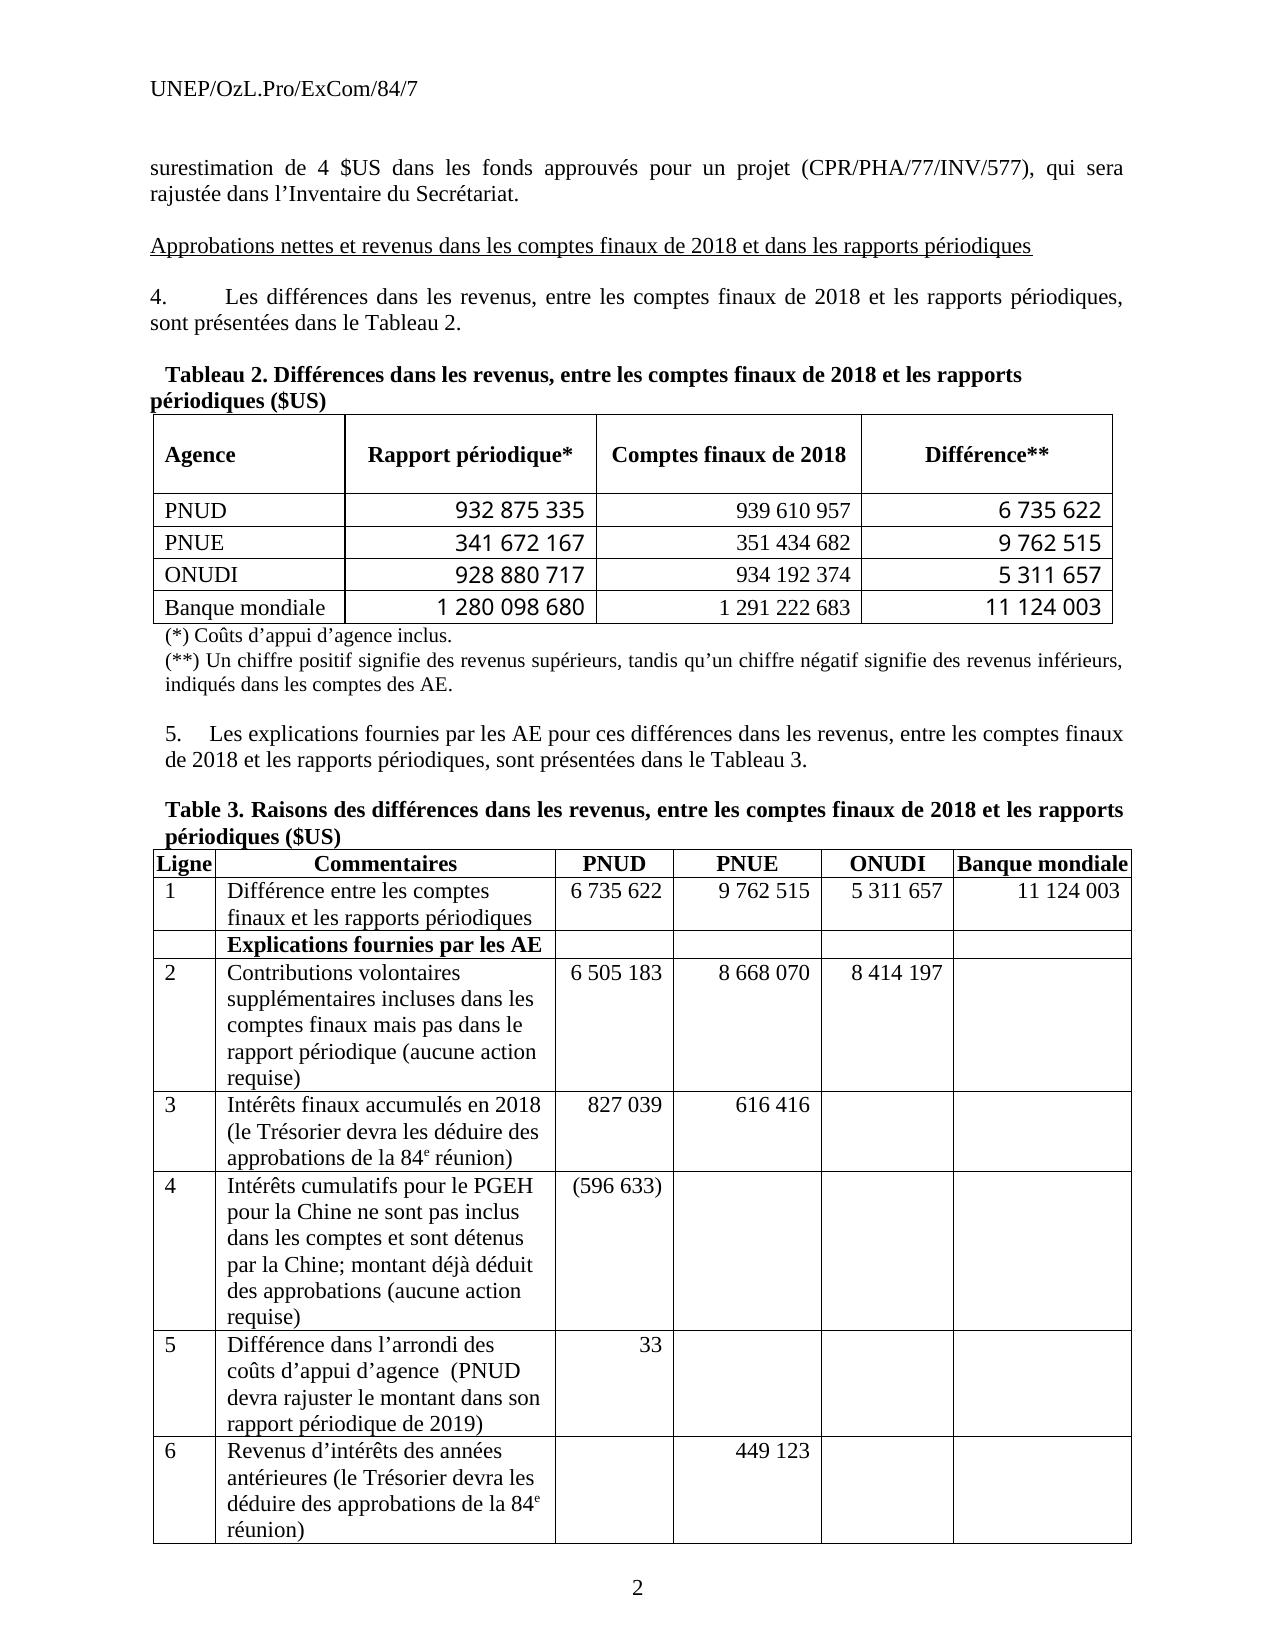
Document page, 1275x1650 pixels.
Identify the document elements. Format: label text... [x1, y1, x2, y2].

table_cell Intérêts finaux accumulés en 2018 (le Trésorier devra les déduire des approbations de la 84e réunion) [216, 1092, 555, 1171]
table_header Comptes finaux de 2018 [597, 415, 861, 493]
table_cell Revenus d’intérêts des années antérieures (le Trésorier devra les déduire des approbations de la 84e réunion) [216, 1437, 555, 1543]
table_header Différence** [862, 415, 1112, 493]
table_cell 449 123 [674, 1437, 821, 1543]
table_cell 934 192 374 [597, 559, 861, 590]
table_cell [674, 1331, 821, 1436]
table_cell [674, 931, 821, 958]
table_header PNUE [674, 850, 821, 877]
table_cell 932 875 335 [346, 494, 596, 526]
table_cell 351 434 682 [597, 527, 861, 558]
table_cell 1 291 222 683 [597, 591, 861, 622]
table_cell [954, 1092, 1131, 1171]
table_cell 1 [154, 878, 215, 930]
table_cell 6 505 183 [556, 959, 673, 1091]
table_cell Différence dans l’arrondi des coûts d’appui d’agence (PNUD devra rajuster le montant dans son rapport périodique de 2019) [216, 1331, 555, 1436]
table_cell Contributions volontaires supplémentaires incluses dans les comptes finaux mais pas dans le rapport périodique (aucune action requise) [216, 959, 555, 1091]
table_cell 9 762 515 [862, 527, 1112, 558]
table_cell 11 124 003 [862, 591, 1112, 622]
table_cell 4 [154, 1172, 215, 1330]
table_header PNUD [556, 850, 673, 877]
table_cell 6 735 622 [862, 494, 1112, 526]
subtitle Approbations nettes et revenus dans les comptes finaux de 2018 et dans les rapports périodiques [150, 232, 1125, 258]
table_cell ONUDI [154, 559, 344, 590]
table_cell 9 762 515 [674, 878, 821, 930]
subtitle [150, 154, 1125, 207]
subtitle Les différences dans les revenus, entre les comptes finaux de 2018 et les rapports périodiques, sont présentées dans le Tableau 2. [150, 283, 1125, 336]
table_cell 5 [154, 1331, 215, 1436]
table_cell 8 668 070 [674, 959, 821, 1091]
table_header Agence [154, 415, 344, 493]
table_cell [154, 931, 215, 958]
table_cell [822, 931, 953, 958]
table_cell 11 124 003 [954, 878, 1131, 930]
table_cell 827 039 [556, 1092, 673, 1171]
table_cell [556, 1437, 673, 1543]
text Tableau 2. Différences dans les revenus, entre les comptes finaux de 2018 et les rapports périodiques ($US) [150, 361, 1125, 413]
table_cell 6 735 622 [556, 878, 673, 930]
table_cell (596 633) [556, 1172, 673, 1330]
text Table 3. Raisons des différences dans les revenus, entre les comptes finaux de 2018 et les rapports périodiques ($US) [165, 796, 1125, 849]
table_cell Différence entre les comptes finaux et les rapports périodiques [216, 878, 555, 930]
table_cell [822, 1331, 953, 1436]
table_cell 3 [154, 1092, 215, 1171]
table_header Banque mondiale [954, 850, 1131, 877]
table_cell [954, 1172, 1131, 1330]
table_cell 341 672 167 [346, 527, 596, 558]
table_cell PNUE [154, 527, 344, 558]
table_cell Banque mondiale [154, 591, 344, 622]
table_cell 928 880 717 [346, 559, 596, 590]
table_cell [954, 959, 1131, 1091]
table_cell 6 [154, 1437, 215, 1543]
table_cell [822, 1092, 953, 1171]
table_cell 5 311 657 [862, 559, 1112, 590]
table_header Rapport périodique* [346, 415, 596, 493]
table_cell 939 610 957 [597, 494, 861, 526]
table_header Ligne [154, 850, 215, 877]
text (*) Coûts d’appui d’agence inclus. [165, 623, 1125, 647]
text (**) Un chiffre positif signifie des revenus supérieurs, tandis qu’un chiffre négatif signifie des revenus inférieurs, indiqués dans les comptes des AE. [165, 647, 1125, 696]
table_cell [954, 1437, 1131, 1543]
table_cell PNUD [154, 494, 344, 526]
table_cell 5 311 657 [822, 878, 953, 930]
table_cell [822, 1172, 953, 1330]
table_cell 8 414 197 [822, 959, 953, 1091]
table_cell Explications fournies par les AE [216, 931, 555, 958]
table_cell [674, 1172, 821, 1330]
table_header ONUDI [822, 850, 953, 877]
table_cell [556, 931, 673, 958]
table_cell [822, 1437, 953, 1543]
table_cell [954, 1331, 1131, 1436]
table_cell 2 [154, 959, 215, 1091]
subtitle Les explications fournies par les AE pour ces différences dans les revenus, entre les comptes finaux de 2018 et les rapports périodiques, sont présentées dans le Tableau 3. [165, 720, 1125, 772]
table_cell 616 416 [674, 1092, 821, 1171]
table_cell 33 [556, 1331, 673, 1436]
table_cell Intérêts cumulatifs pour le PGEH pour la Chine ne sont pas inclus dans les comptes et sont détenus par la Chine; montant déjà déduit des approbations (aucune action requise) [216, 1172, 555, 1330]
table_header Commentaires [216, 850, 555, 877]
table_cell [954, 931, 1131, 958]
table_cell 1 280 098 680 [346, 591, 596, 622]
